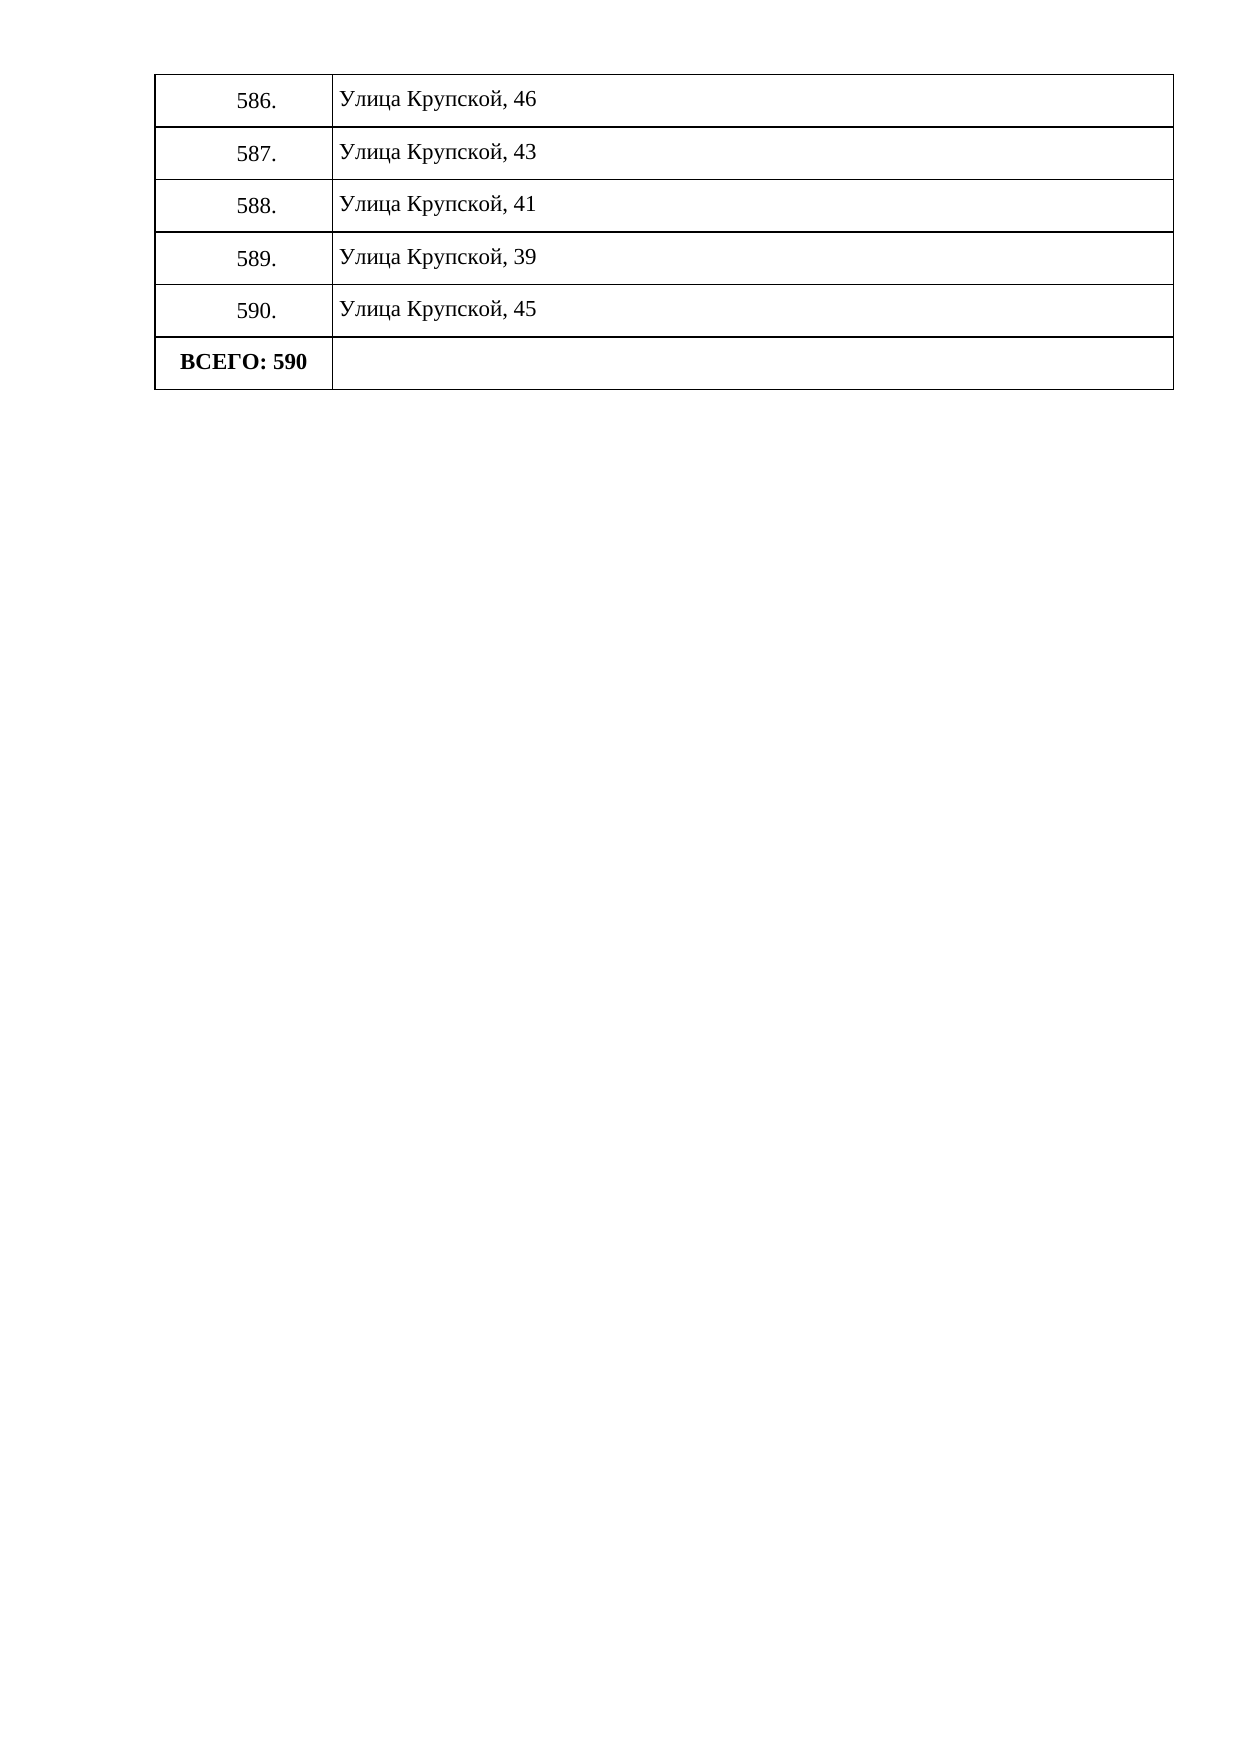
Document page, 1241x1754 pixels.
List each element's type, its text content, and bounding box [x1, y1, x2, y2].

table_cell Улица Крупской, 46 [333, 75, 1173, 126]
table_cell Улица Крупской, 41 [333, 180, 1173, 231]
table_cell [156, 128, 332, 179]
table_cell ВСЕГО: 590 [156, 338, 332, 389]
table_cell [156, 180, 332, 231]
table_cell [156, 75, 332, 126]
table_cell Улица Крупской, 43 [333, 128, 1173, 179]
table_cell [333, 338, 1173, 389]
table_cell [156, 285, 332, 336]
table_cell Улица Крупской, 39 [333, 233, 1173, 284]
table_cell [156, 233, 332, 284]
table_cell Улица Крупской, 45 [333, 285, 1173, 336]
